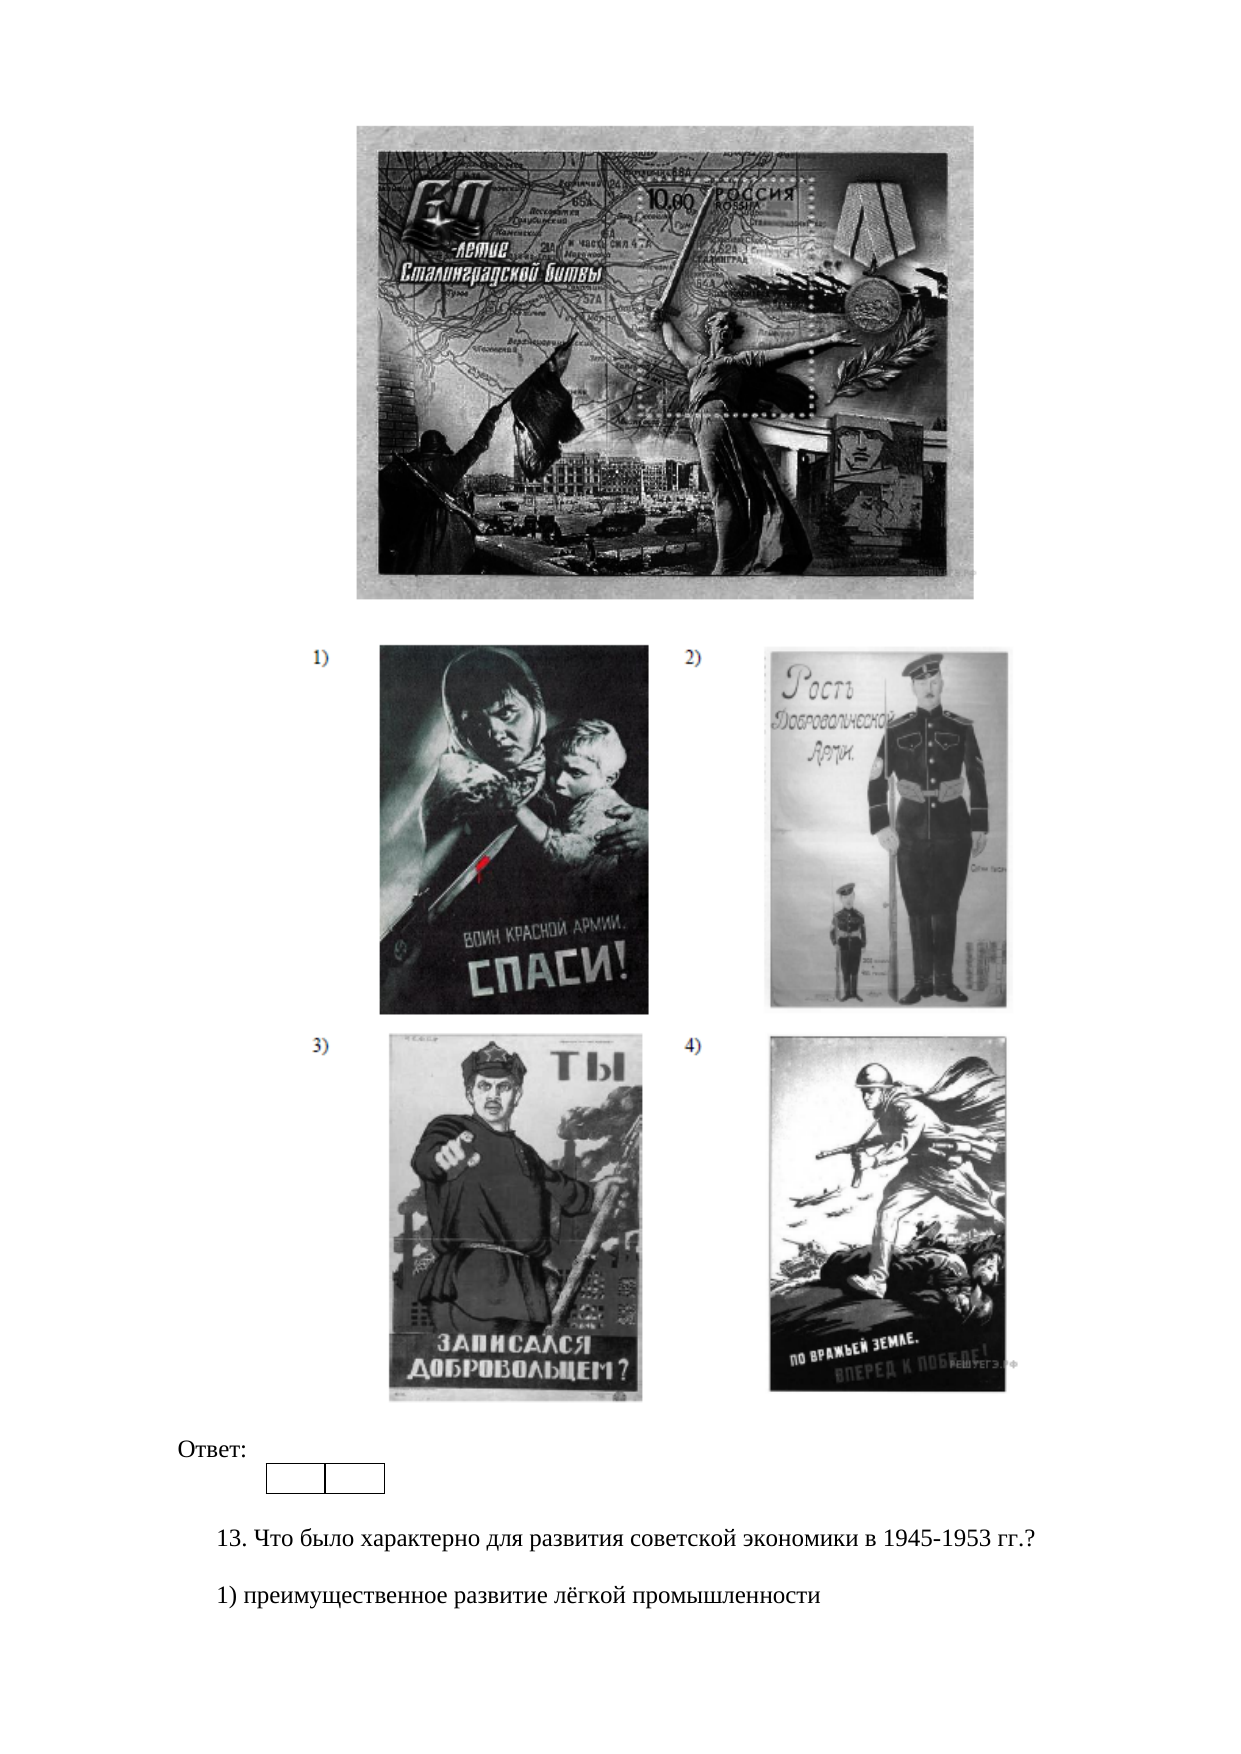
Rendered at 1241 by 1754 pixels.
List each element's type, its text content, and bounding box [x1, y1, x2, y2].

table_header [326, 1464, 384, 1493]
picture [347, 118, 982, 609]
picture [305, 636, 1024, 1406]
table_header [267, 1464, 324, 1493]
text 1) преимущественное развитие лёгкой промышленности [177, 1580, 1152, 1609]
text 13. Что было характерно для развития советской экономики в 1945-1953 гг.? [177, 1523, 1152, 1551]
text Ответ: [177, 1434, 1152, 1463]
